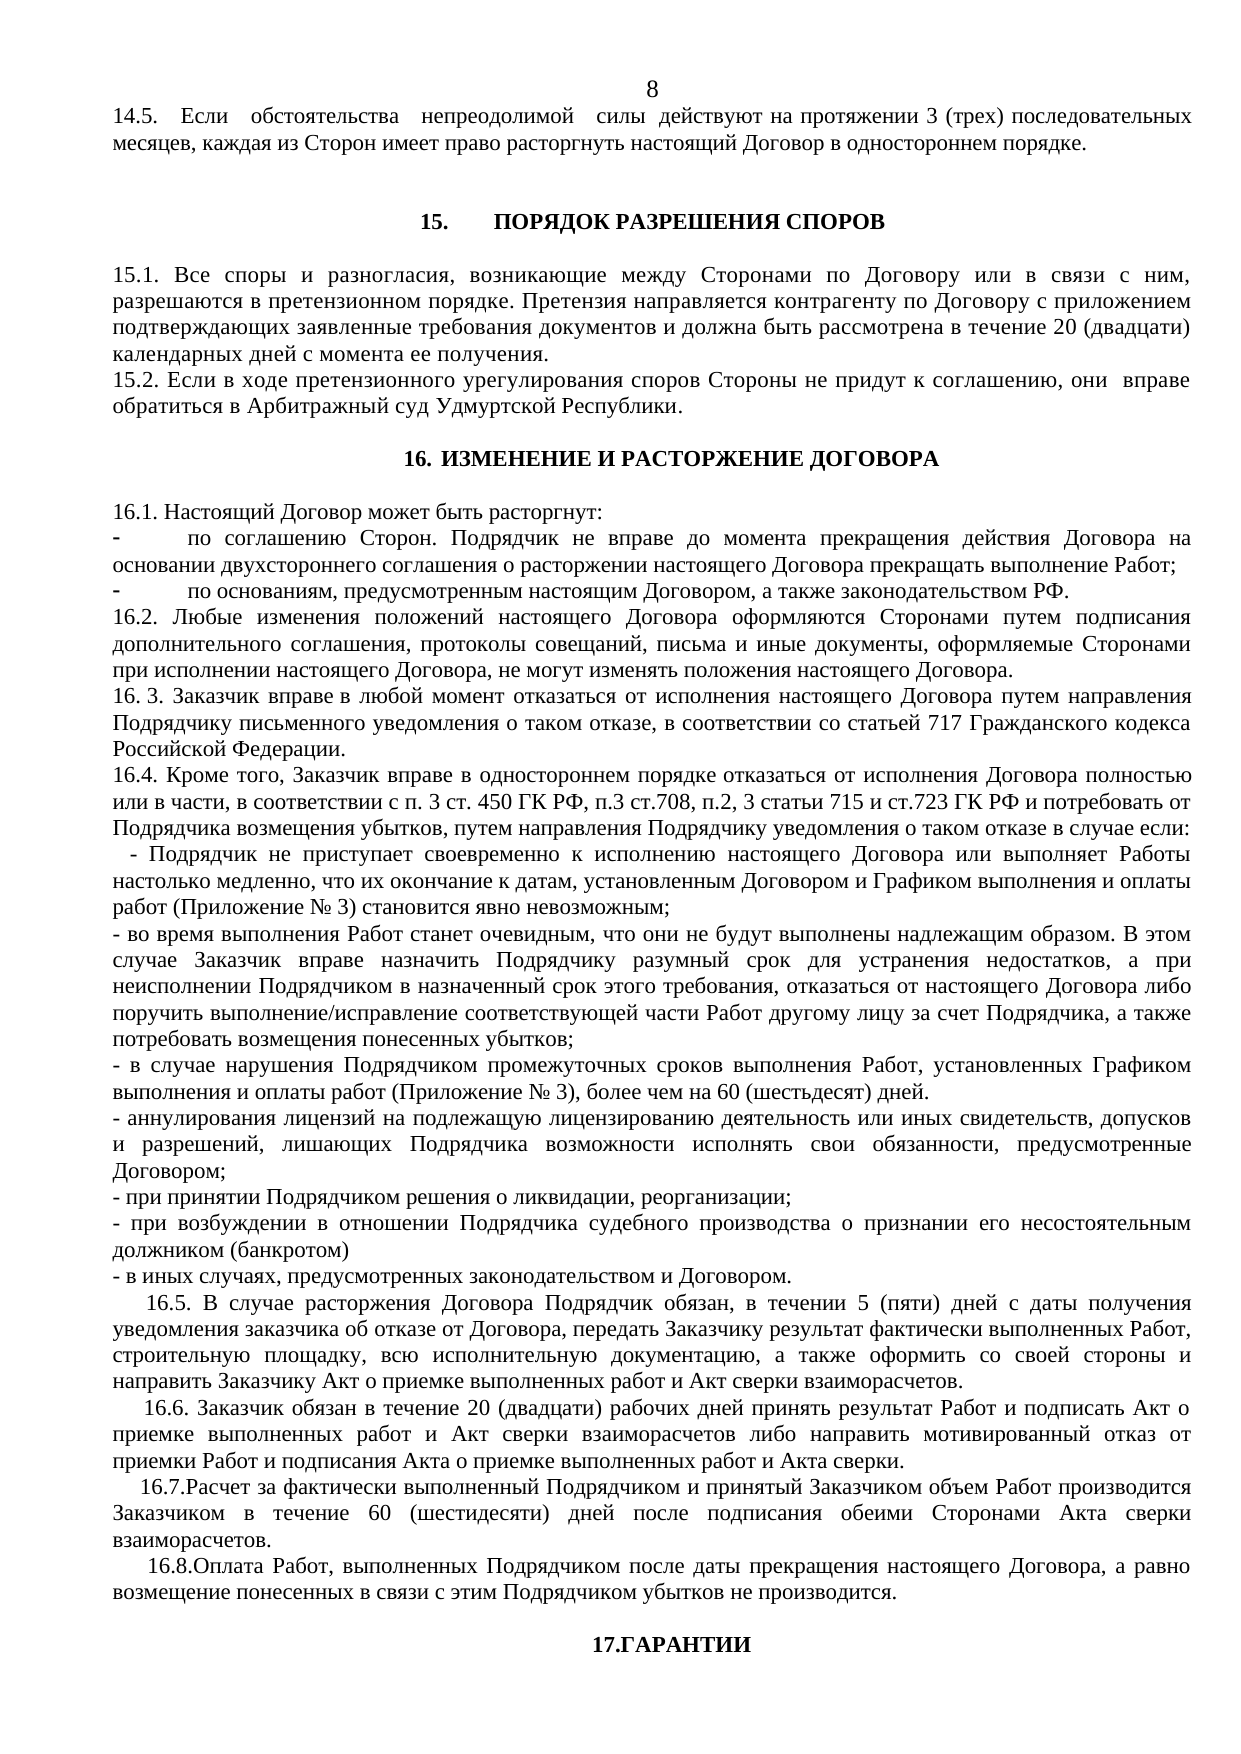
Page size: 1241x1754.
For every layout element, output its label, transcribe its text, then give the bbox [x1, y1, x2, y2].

list по соглашению Сторон. Подрядчик не вправе до момента прекращения действия Договора на основании двухстороннего соглашения о расторжении настоящего Договора прекращать выполнение Работ; [112, 524, 1193, 577]
text 16.1. Настоящий Договор может быть расторгнут: [112, 498, 1193, 524]
text - при принятии Подрядчиком решения о ликвидации, реорганизации; [112, 1183, 1193, 1209]
text 14.5. Если обстоятельства непреодолимой силы действуют на протяжении 3 (трех) последовательных месяцев, каждая из Сторон имеет право расторгнуть настоящий Договор в одностороннем порядке. [112, 103, 1193, 155]
text 15.1. Все споры и разногласия, возникающие между Сторонами по Договору или в связи с ним, разрешаются в претензионном порядке. Претензия направляется контрагенту по Договору с приложением подтверждающих заявленные требования документов и должна быть рассмотрена в течение 20 (двадцати) календарных дней с момента ее получения. [112, 261, 1193, 366]
text - Подрядчик не приступает своевременно к исполнению настоящего Договора или выполняет Работы настолько медленно, что их окончание к датам, установленным Договором и Графиком выполнения и оплаты работ (Приложение № 3) становится явно невозможным; [112, 841, 1193, 919]
text - аннулирования лицензий на подлежащую лицензированию деятельность или иных свидетельств, допусков и разрешений, лишающих Подрядчика возможности исполнять свои обязанности, предусмотренные Договором; [112, 1104, 1193, 1183]
text 16.7.Расчет за фактически выполненный Подрядчиком и принятый Заказчиком объем Работ производится Заказчиком в течение 60 (шестидесяти) дней после подписания обеими Сторонами Акта сверки взаиморасчетов. [112, 1473, 1193, 1552]
text - в иных случаях, предусмотренных законодательством и Договором. [112, 1262, 1193, 1288]
list ИЗМЕНЕНИЕ И РАСТОРЖЕНИЕ ДОГОВОРА [150, 445, 1193, 472]
list 16.2. Любые изменения положений настоящего Договора оформляются Сторонами путем подписания дополнительного соглашения, протоколы совещаний, письма и иные документы, оформляемые Сторонами при исполнении настоящего Договора, не могут изменять положения настоящего Договора. [112, 603, 1193, 682]
text 16. 3. Заказчик вправе в любой момент отказаться от исполнения настоящего Договора путем направления Подрядчику письменного уведомления о таком отказе, в соответствии со статьей 717 Гражданского кодекса Российской Федерации. [112, 682, 1193, 761]
text 16.6. Заказчик обязан в течение 20 (двадцати) рабочих дней принять результат Работ и подписать Акт о приемке выполненных работ и Акт сверки взаиморасчетов либо направить мотивированный отказ от приемки Работ и подписания Акта о приемке выполненных работ и Акта сверки. [112, 1394, 1193, 1473]
text 16.5. В случае расторжения Договора Подрядчик обязан, в течении 5 (пяти) дней с даты получения уведомления заказчика об отказе от Договора, передать Заказчику результат фактически выполненных Работ, строительную площадку, всю исполнительную документацию, а также оформить со своей стороны и направить Заказчику Акт о приемке выполненных работ и Акт сверки взаиморасчетов. [112, 1288, 1193, 1394]
text 15.2. Если в ходе претензионного урегулирования споров Стороны не придут к соглашению, они вправе обратиться в Арбитражный суд Удмуртской Республики. [112, 366, 1193, 419]
list по основаниям, предусмотренным настоящим Договором, а также законодательством РФ. [112, 577, 1193, 603]
text 16.4. Кроме того, Заказчик вправе в одностороннем порядке отказаться от исполнения Договора полностью или в части, в соответствии с п. 3 ст. 450 ГК РФ, п.3 ст.708, п.2, 3 статьи 715 и ст.723 ГК РФ и потребовать от Подрядчика возмещения убытков, путем направления Подрядчику уведомления о таком отказе в случае если: [112, 761, 1193, 841]
list ПОРЯДОК РАЗРЕШЕНИЯ СПОРОВ [112, 208, 1193, 234]
text - в случае нарушения Подрядчиком промежуточных сроков выполнения Работ, установленных Графиком выполнения и оплаты работ (Приложение № 3), более чем на 60 (шестьдесят) дней. [112, 1051, 1193, 1104]
text 17.ГАРАНТИИ [150, 1631, 1193, 1657]
text - при возбуждении в отношении Подрядчика судебного производства о признании его несостоятельным должником (банкротом) [112, 1209, 1193, 1262]
text 16.8.Оплата Работ, выполненных Подрядчиком после даты прекращения настоящего Договора, а равно возмещение понесенных в связи с этим Подрядчиком убытков не производится. [112, 1552, 1193, 1605]
text - во время выполнения Работ станет очевидным, что они не будут выполнены надлежащим образом. В этом случае Заказчик вправе назначить Подрядчику разумный срок для устранения недостатков, а при неисполнении Подрядчиком в назначенный срок этого требования, отказаться от настоящего Договора либо поручить выполнение/исправление соответствующей части Работ другому лицу за счет Подрядчика, а также потребовать возмещения понесенных убытков; [112, 919, 1193, 1051]
